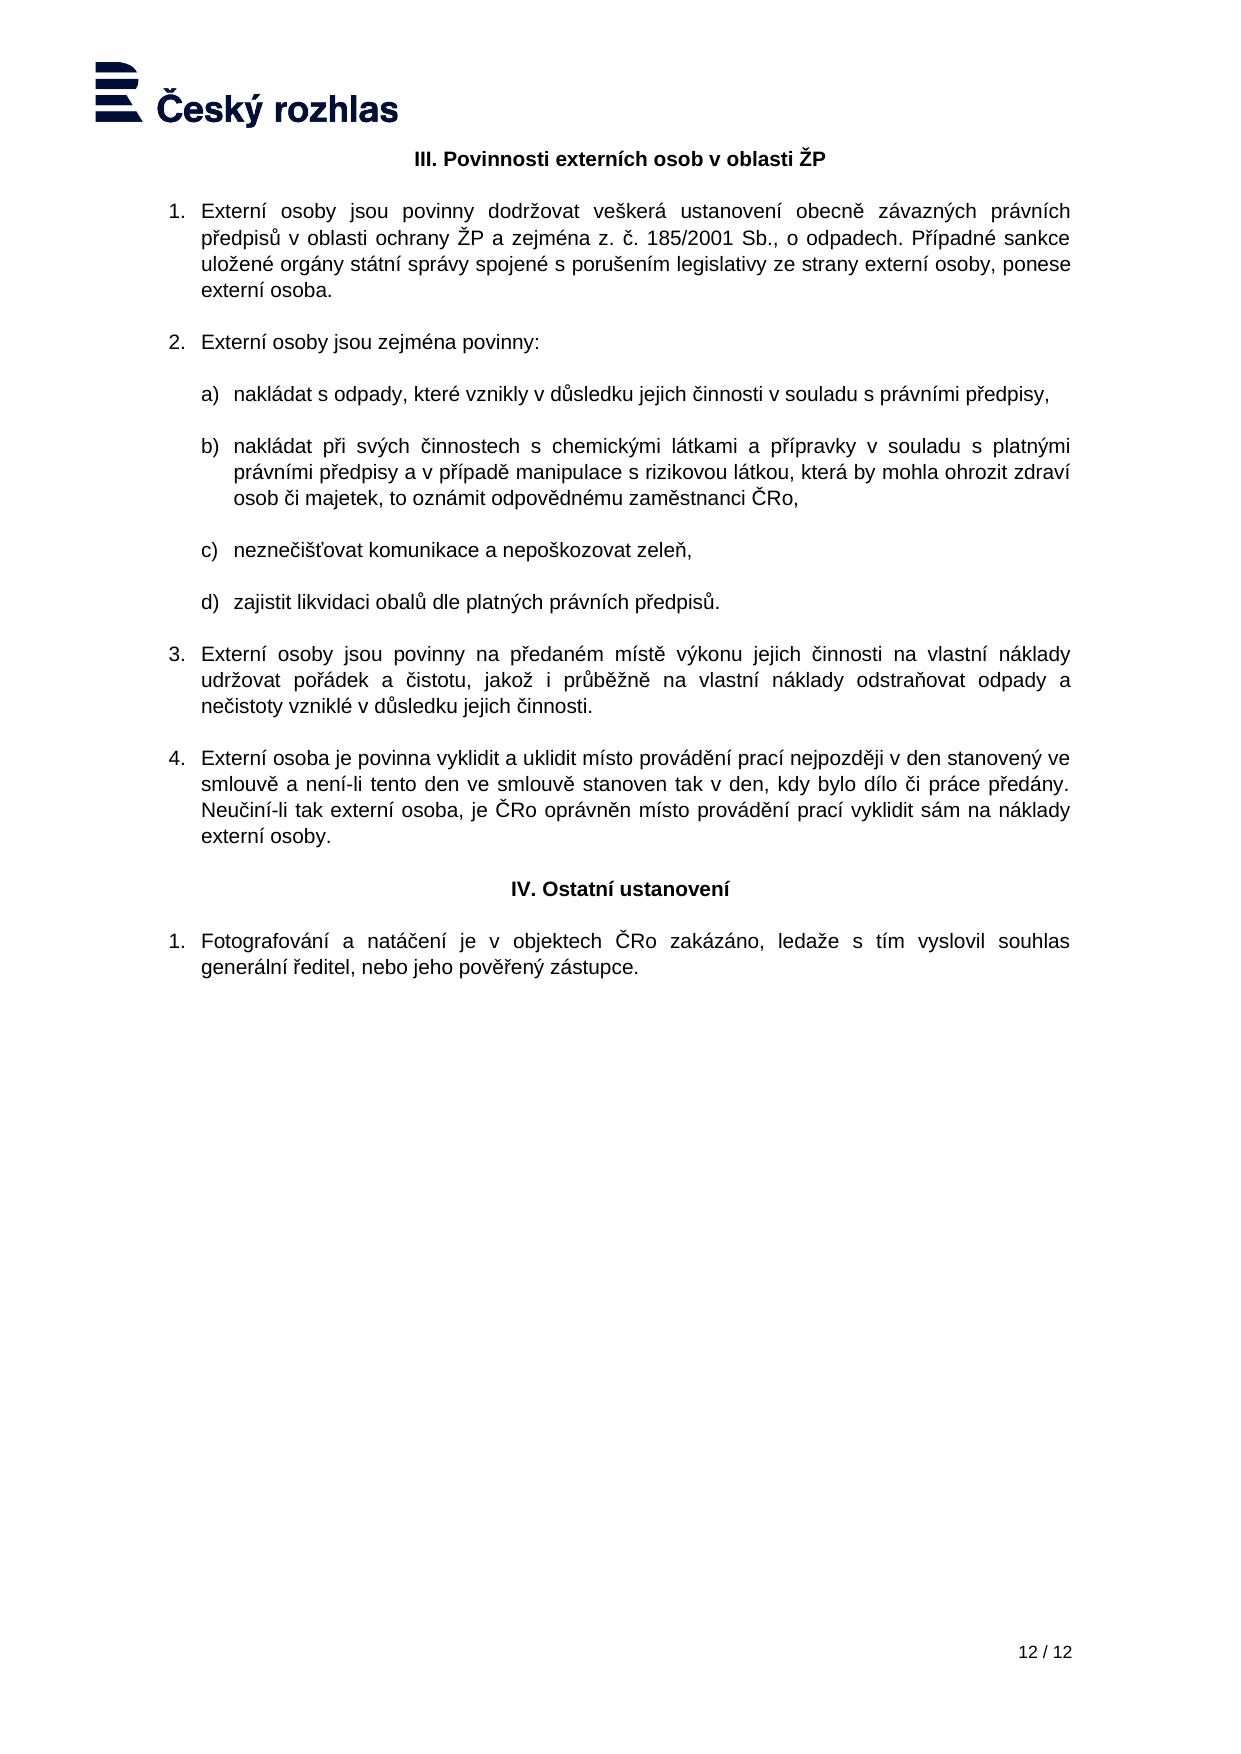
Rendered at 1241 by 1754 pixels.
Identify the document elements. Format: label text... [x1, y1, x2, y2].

list zajistit likvidaci obalů dle platných právních předpisů. [201, 589, 1072, 615]
list Externí osoby jsou povinny na předaném místě výkonu jejich činnosti na vlastní náklady udržovat pořádek a čistotu, jakož i průběžně na vlastní náklady odstraňovat odpady a nečistoty vzniklé v důsledku jejich činnosti. [168, 641, 1072, 719]
list nakládat s odpady, které vznikly v důsledku jejich činnosti v souladu s právními předpisy, [201, 380, 1072, 406]
list nakládat při svých činnostech s chemickými látkami a přípravky v souladu s platnými právními předpisy a v případě manipulace s rizikovou látkou, která by mohla ohrozit zdraví osob či majetek, to oznámit odpovědnému zaměstnanci ČRo, [201, 432, 1072, 511]
list Externí osoby jsou zejména povinny: [168, 328, 1072, 354]
picture [95, 62, 398, 128]
subtitle Povinnosti externích osob v oblasti ŽP [168, 146, 1072, 172]
subtitle Ostatní ustanovení [168, 875, 1072, 901]
list Externí osoba je povinna vyklidit a uklidit místo provádění prací nejpozději v den stanovený ve smlouvě a není-li tento den ve smlouvě stanoven tak v den, kdy bylo dílo či práce předány. Neučiní-li tak externí osoba, je ČRo oprávněn místo provádění prací vyklidit sám na náklady externí osoby. [168, 745, 1072, 849]
list neznečišťovat komunikace a nepoškozovat zeleň, [201, 537, 1072, 563]
list Fotografování a natáčení je v objektech ČRo zakázáno, ledaže s tím vyslovil souhlas generální ředitel, nebo jeho pověřený zástupce. [168, 927, 1072, 979]
list Externí osoby jsou povinny dodržovat veškerá ustanovení obecně závazných právních předpisů v oblasti ochrany ŽP a zejména z. č. 185/2001 Sb., o odpadech. Případné sankce uložené orgány státní správy spojené s porušením legislativy ze strany externí osoby, ponese externí osoba. [168, 198, 1072, 302]
